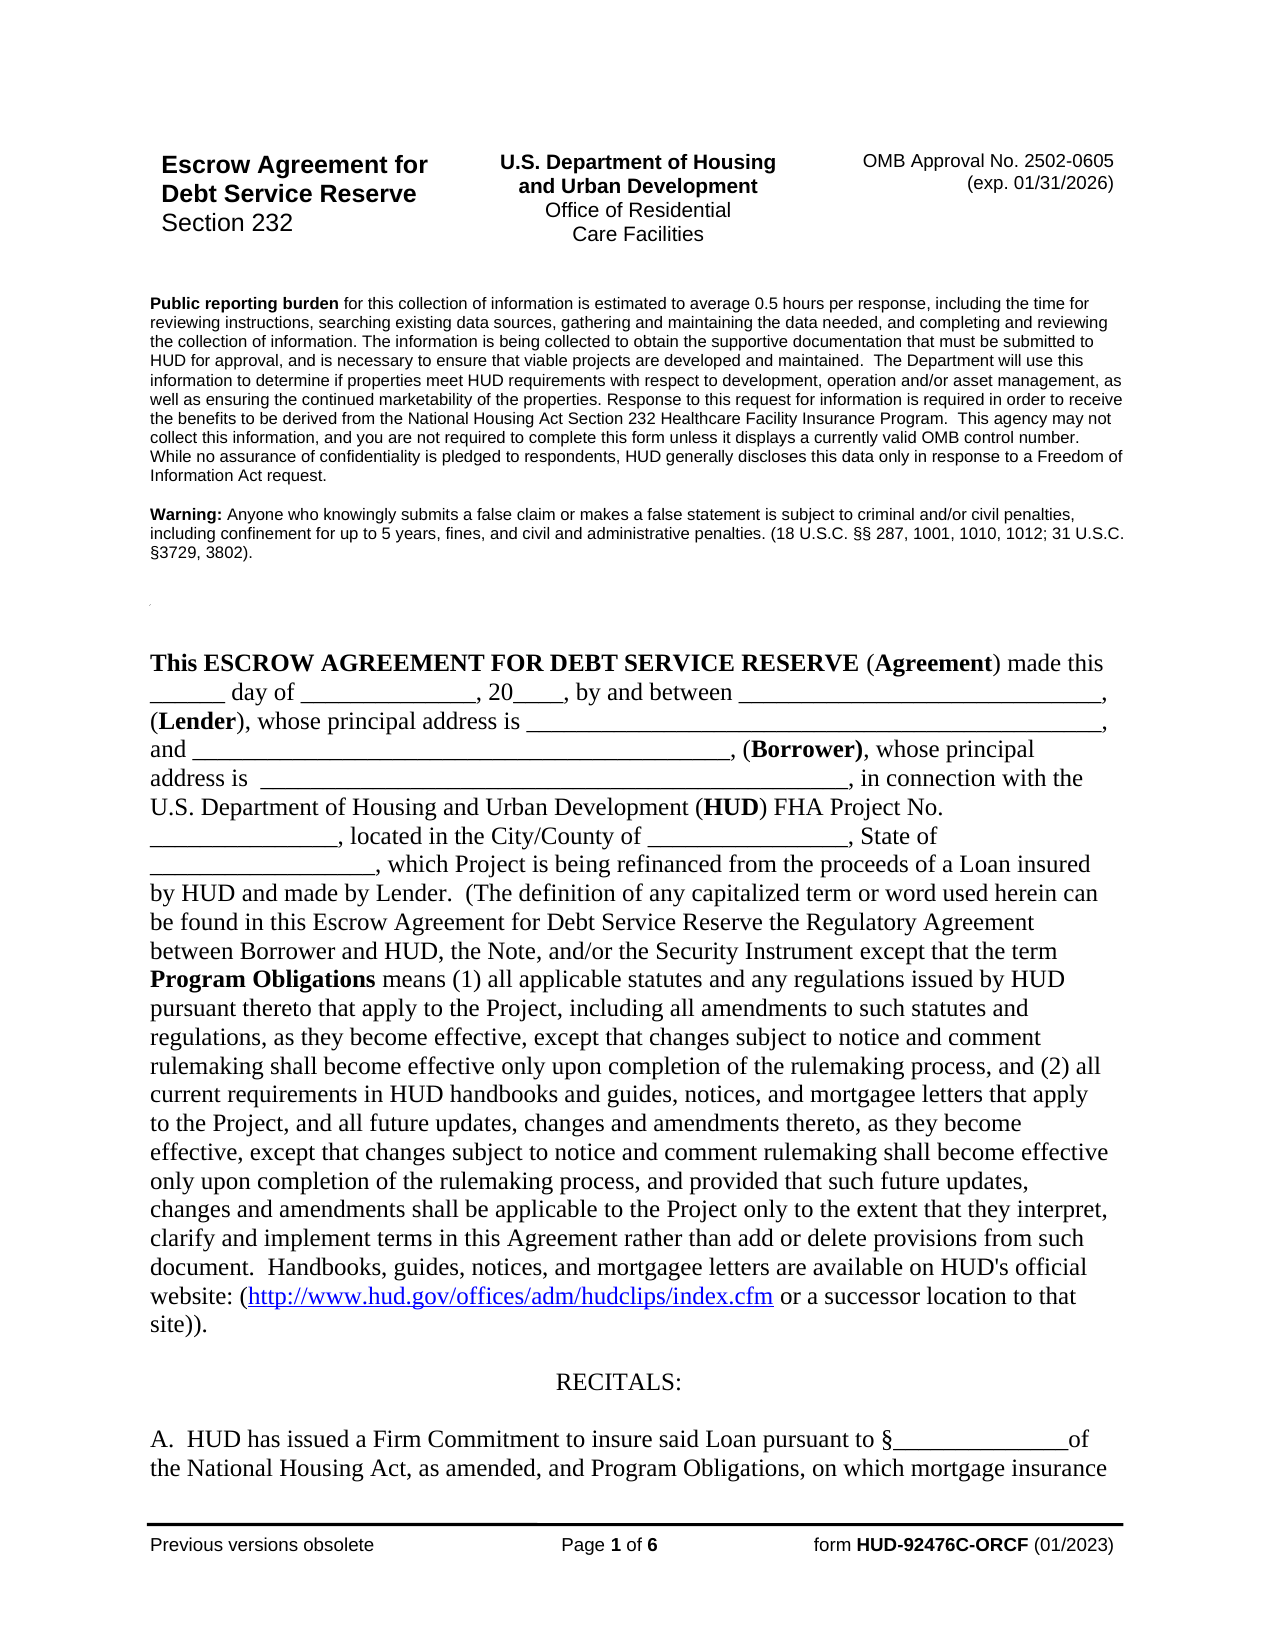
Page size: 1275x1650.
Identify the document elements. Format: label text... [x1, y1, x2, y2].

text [150, 1424, 1116, 1482]
table_header Escrow Agreement for Debt Service Reserve Section 232 [150, 150, 475, 246]
table_header OMB Approval No. 2502-0605 (exp. 01/31/2026) [801, 150, 1125, 246]
text Public reporting burden for this collection of information is estimated to average 0.5 hours per response, including the time for reviewing instructions, searching existing data sources, gathering and maintaining the data needed, and completing and reviewing the collection of information. The information is being collected to obtain the supportive documentation that must be submitted to HUD for approval, and is necessary to ensure that viable projects are developed and maintained. The Department will use this information to determine if properties meet HUD requirements with respect to development, operation and/or asset management, as well as ensuring the continued marketability of the properties. Response to this request for information is required in order to receive the benefits to be derived from the National Housing Act Section 232 Healthcare Facility Insurance Program. This agency may not collect this information, and you are not required to complete this form unless it displays a currently valid OMB control number. While no assurance of confidentiality is pledged to respondents, HUD generally discloses this data only in response to a Freedom of Information Act request. [150, 294, 1125, 485]
table_header U.S. Department of Housing and Urban Development Office of Residential Care Facilities [475, 150, 801, 246]
text This ESCROW AGREEMENT FOR DEBT SERVICE RESERVE (Agreement) made this ______ day of ______________, 20____, by and between _____________________________, (Lender), whose principal address is ______________________________________________, and ___________________________________________, (Borrower), whose principal address is _______________________________________________, in connection with the U.S. Department of Housing and Urban Development (HUD) FHA Project No. _______________, located in the City/County of ________________, State of __________________, which Project is being refinanced from the proceeds of a Loan insured by HUD and made by Lender. (The definition of any capitalized term or word used herein can be found in this Escrow Agreement for Debt Service Reserve the Regulatory Agreement between Borrower and HUD, the Note, and/or the Security Instrument except that the term Program Obligations means (1) all applicable statutes and any regulations issued by HUD pursuant thereto that apply to the Project, including all amendments to such statutes and regulations, as they become effective, except that changes subject to notice and comment rulemaking shall become effective only upon completion of the rulemaking process, and (2) all current requirements in HUD handbooks and guides, notices, and mortgagee letters that apply to the Project, and all future updates, changes and amendments thereto, as they become effective, except that changes subject to notice and comment rulemaking shall become effective only upon completion of the rulemaking process, and provided that such future updates, changes and amendments shall be applicable to the Project only to the extent that they interpret, clarify and implement terms in this Agreement rather than add or delete provisions from such document. Handbooks, guides, notices, and mortgagee letters are available on HUD's official website: (http://www.hud.gov/offices/adm/hudclips/index.cfm or a successor location to that site)). [150, 648, 1110, 1338]
text Warning: Anyone who knowingly submits a false claim or makes a false statement is subject to criminal and/or civil penalties, including confinement for up to 5 years, fines, and civil and administrative penalties. (18 U.S.C. §§ 287, 1001, 1010, 1012; 31 U.S.C. §3729, 3802). [150, 504, 1125, 562]
text RECITALS: [150, 1367, 1087, 1396]
